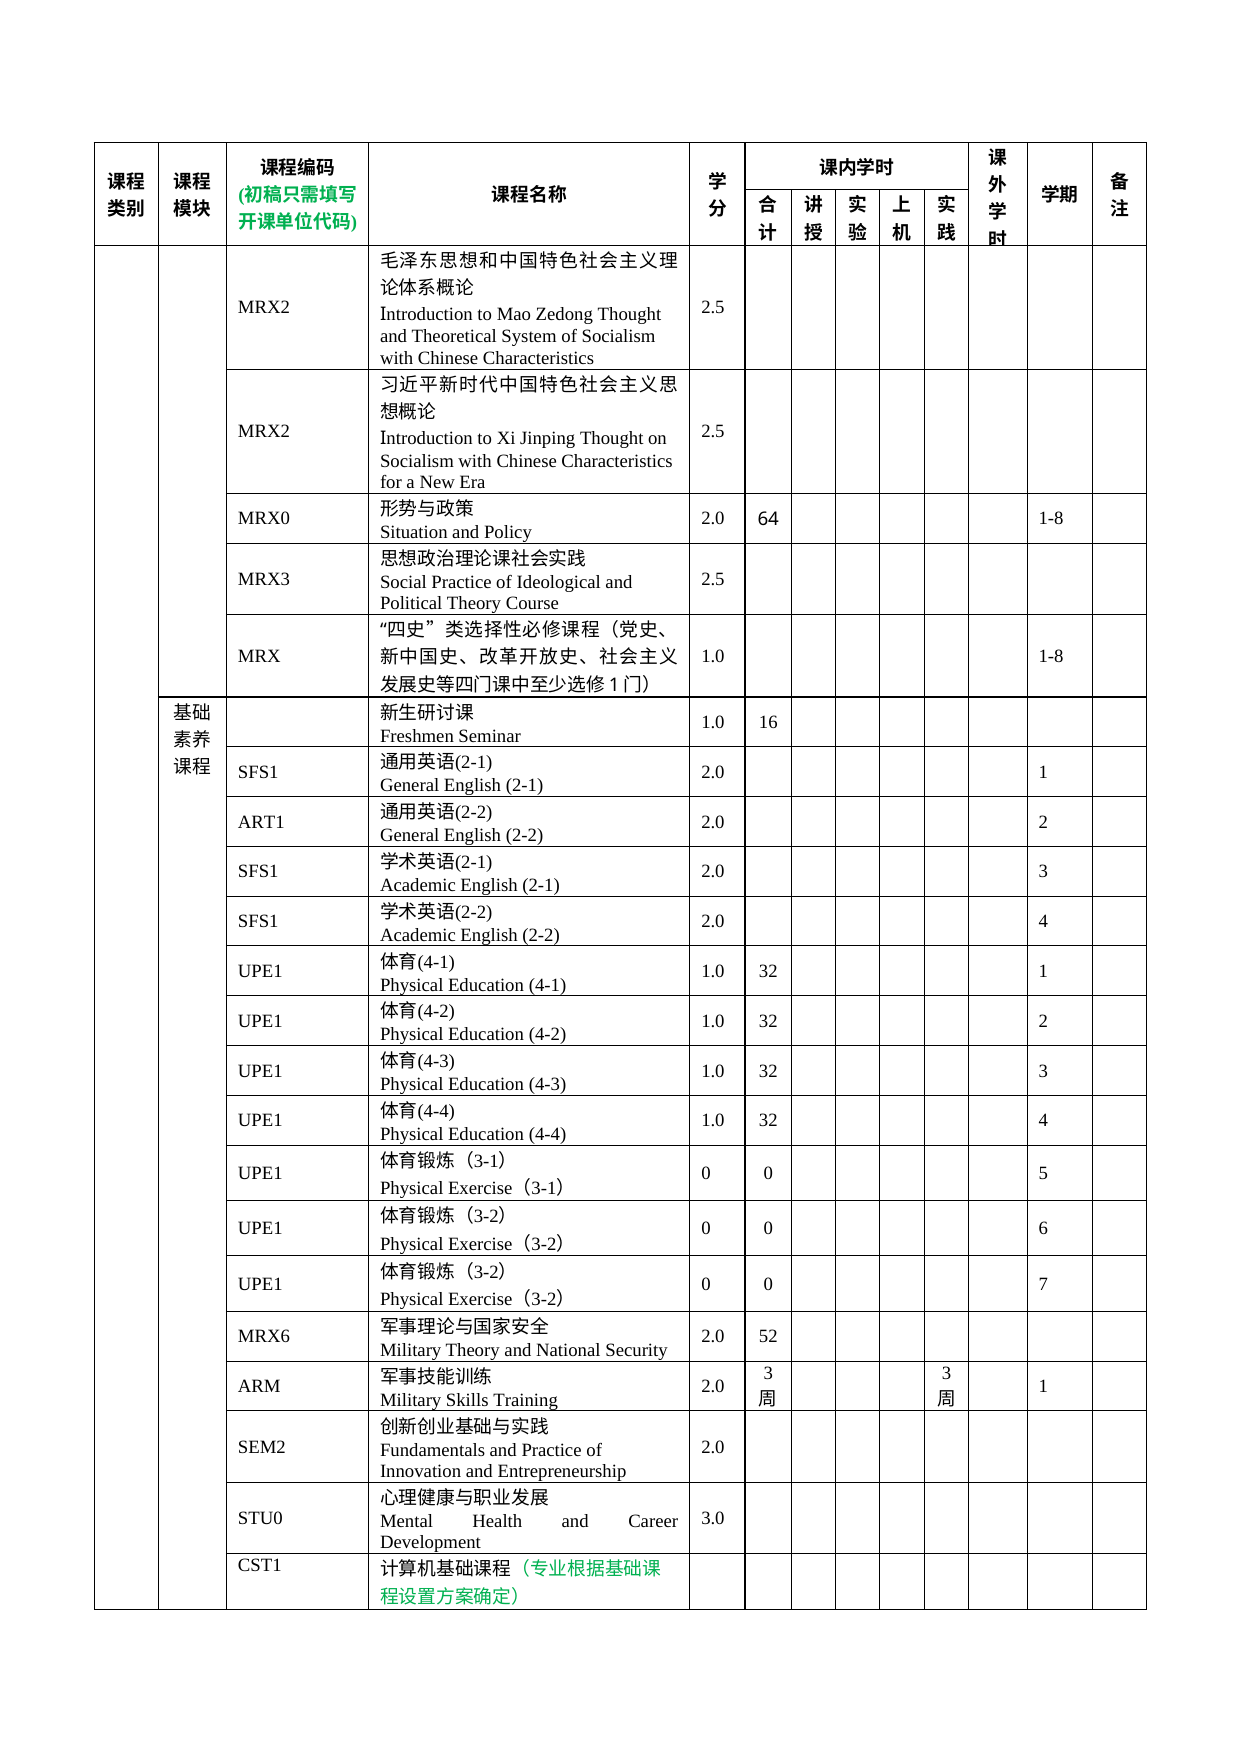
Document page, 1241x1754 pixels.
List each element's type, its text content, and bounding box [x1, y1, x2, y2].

table_cell 1.0 [690, 1096, 744, 1144]
table_cell 实践 [925, 190, 968, 244]
table_cell [1093, 1046, 1146, 1095]
table_cell [1093, 897, 1146, 945]
table_cell [880, 1096, 924, 1144]
table_cell [792, 370, 835, 493]
table_cell [1028, 370, 1092, 493]
table_cell [969, 1483, 1027, 1553]
table_cell [1093, 370, 1146, 493]
table_cell [746, 797, 791, 846]
table_cell [880, 1256, 924, 1311]
table_cell [836, 370, 879, 493]
table_cell 6 [1028, 1201, 1092, 1255]
table_cell 新生研讨课 Freshmen Seminar [369, 698, 689, 746]
table_cell 讲授 [792, 190, 835, 244]
table_cell UPE1 [227, 1256, 368, 1311]
table_cell [925, 615, 968, 696]
table_cell 思想政治理论课社会实践 Social Practice of Ideological and Political Theory Course [369, 544, 689, 614]
table_cell MRX2 [227, 370, 368, 493]
table_cell [746, 246, 791, 368]
table_cell [925, 1256, 968, 1311]
table_cell [925, 1096, 968, 1144]
table_cell [792, 897, 835, 945]
table_cell [792, 1483, 835, 1553]
table_cell [746, 370, 791, 493]
table_cell [880, 996, 924, 1045]
table_cell [925, 1483, 968, 1553]
table_cell 2.0 [690, 847, 744, 896]
table_cell 3周 [925, 1362, 968, 1410]
table_header 课程 模块 [159, 143, 226, 244]
table_cell [925, 747, 968, 796]
table_cell 体育(4-4) Physical Education (4-4) [369, 1096, 689, 1144]
table_cell [836, 897, 879, 945]
table_cell [1093, 1201, 1146, 1255]
table_cell [925, 897, 968, 945]
table_cell 3 [1028, 847, 1092, 896]
table_cell [792, 544, 835, 614]
table_cell [746, 544, 791, 614]
table_cell [1093, 1483, 1146, 1553]
table_cell 16 [746, 698, 791, 746]
table_cell ART1 [227, 797, 368, 846]
table_cell [925, 1046, 968, 1095]
table_cell [969, 747, 1027, 796]
table_cell 合计 [746, 190, 791, 244]
table_cell [1093, 246, 1146, 368]
table_cell SEM2 [227, 1411, 368, 1482]
table_cell STU0 [227, 1483, 368, 1553]
table_cell 通用英语(2-1) General English (2-1) [369, 747, 689, 796]
table_cell [1093, 1312, 1146, 1361]
table_cell 体育(4-1) Physical Education (4-1) [369, 946, 689, 995]
table_cell UPE1 [227, 996, 368, 1045]
table_cell SFS1 [227, 847, 368, 896]
table_cell [1093, 1146, 1146, 1200]
table_cell [746, 847, 791, 896]
table_cell [925, 246, 968, 368]
table_cell 习近平新时代中国特色社会主义思想概论 Introduction to Xi Jinping Thought on Socialism with Chinese Characteristics for a New Era [369, 370, 689, 493]
table_cell SFS1 [227, 897, 368, 945]
table_cell [969, 1096, 1027, 1144]
table_cell UPE1 [227, 1046, 368, 1095]
table_cell 2 [1028, 797, 1092, 846]
table_cell [1093, 494, 1146, 542]
table_cell [1093, 1256, 1146, 1311]
table_cell 军事技能训练 Military Skills Training [369, 1362, 689, 1410]
table_cell [792, 797, 835, 846]
table_cell [969, 1312, 1027, 1361]
table_cell CST1 [227, 1554, 368, 1608]
table_cell [746, 615, 791, 696]
table_header 课外学时 [969, 143, 1027, 244]
table_cell [836, 615, 879, 696]
table_cell 1.0 [690, 615, 744, 696]
table_cell [1093, 615, 1146, 696]
table_cell [880, 370, 924, 493]
table_header 学 分 [690, 143, 744, 244]
table_cell [836, 946, 879, 995]
table_cell 体育锻炼（3-1） Physical Exercise（3-1） [369, 1146, 689, 1200]
table_cell 1.0 [690, 946, 744, 995]
table_cell 0 [746, 1146, 791, 1200]
table_cell [925, 1312, 968, 1361]
table_cell [1028, 246, 1092, 368]
table_cell [792, 494, 835, 542]
table_cell 1.0 [690, 1046, 744, 1095]
table_cell 基础素养课程 [159, 698, 226, 1608]
table_header 课程名称 [369, 143, 689, 244]
table_cell [836, 1312, 879, 1361]
table_cell 1 [1028, 747, 1092, 796]
table_cell MRX2 [227, 246, 368, 368]
table_cell [880, 1411, 924, 1482]
table_cell [792, 847, 835, 896]
table_cell [836, 797, 879, 846]
table_cell [1093, 1362, 1146, 1410]
table_cell [746, 747, 791, 796]
table_cell [880, 1362, 924, 1410]
table_cell [836, 1256, 879, 1311]
table_cell [746, 897, 791, 945]
table_cell [969, 370, 1027, 493]
table_cell 0 [690, 1256, 744, 1311]
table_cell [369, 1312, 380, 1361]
table_cell 7 [1028, 1256, 1092, 1311]
table_cell [836, 1554, 879, 1608]
table_cell [969, 897, 1027, 945]
table_cell [969, 1362, 1027, 1410]
table_cell UPE1 [227, 1096, 368, 1144]
table_cell [792, 1046, 835, 1095]
table_cell [925, 1146, 968, 1200]
table_cell [925, 996, 968, 1045]
table_cell 2.5 [690, 544, 744, 614]
table_cell [925, 1411, 968, 1482]
table_cell [1093, 698, 1146, 746]
table_cell MRX3 [227, 544, 368, 614]
table_cell [969, 797, 1027, 846]
table_cell 3周 [746, 1362, 791, 1410]
table_cell 体育(4-2) Physical Education (4-2) [369, 996, 689, 1045]
table_cell [880, 797, 924, 846]
table_header 课程编码 (初稿只需填写开课单位代码) [227, 143, 368, 244]
table_cell [227, 698, 368, 746]
table_cell [1028, 544, 1092, 614]
table_cell [969, 1146, 1027, 1200]
table_cell [746, 1411, 791, 1482]
table_cell [925, 1554, 968, 1608]
table_cell [880, 1046, 924, 1095]
table_cell 毛泽东思想和中国特色社会主义理论体系概论 Introduction to Mao Zedong Thought and Theoretical System of Socialism with Chinese Characteristics [369, 246, 689, 368]
table_cell [969, 1201, 1027, 1255]
table_cell [880, 946, 924, 995]
table_cell [792, 1146, 835, 1200]
table_cell 通用英语(2-2) General English (2-2) [369, 797, 689, 846]
table_cell 实验 [836, 190, 879, 244]
table_cell 1-8 [1028, 494, 1092, 542]
table_cell [969, 1411, 1027, 1482]
table_cell 2.0 [690, 797, 744, 846]
table_cell 体育(4-3) Physical Education (4-3) [369, 1046, 689, 1095]
table_cell [969, 1046, 1027, 1095]
table_cell [836, 1201, 879, 1255]
table_cell [880, 897, 924, 945]
table_cell [792, 246, 835, 368]
table_cell [969, 946, 1027, 995]
table_header 课内学时 [746, 143, 968, 189]
table_cell 64 [746, 494, 791, 542]
table_cell 形势与政策 Situation and Policy [369, 494, 689, 542]
table_cell [880, 494, 924, 542]
table_cell 2.0 [690, 1312, 744, 1361]
table_cell 0 [746, 1201, 791, 1255]
table_cell 1 [1028, 946, 1092, 995]
table_cell 32 [746, 946, 791, 995]
table_cell 52 [746, 1312, 791, 1361]
table_cell 32 [746, 996, 791, 1045]
table_cell 学术英语(2-1) Academic English (2-1) [369, 847, 689, 896]
table_cell [792, 1201, 835, 1255]
table_cell [969, 996, 1027, 1045]
table_cell [969, 1256, 1027, 1311]
table_cell 32 [746, 1096, 791, 1144]
table_cell [836, 1146, 879, 1200]
table_cell [1093, 1554, 1146, 1608]
table_cell [880, 246, 924, 368]
table_cell ARM [227, 1362, 368, 1410]
table_cell 0 [690, 1146, 744, 1200]
table_cell [792, 1256, 835, 1311]
table_cell [880, 1201, 924, 1255]
table_cell [969, 615, 1027, 696]
table_cell 32 [746, 1046, 791, 1095]
table_cell 体育锻炼（3-2） Physical Exercise（3-2） [369, 1201, 689, 1255]
table_cell SFS1 [227, 747, 368, 796]
table_cell [880, 1554, 924, 1608]
table_cell [880, 1146, 924, 1200]
table_cell 计算机基础课程（专业根据基础课程设置方案确定） [369, 1554, 689, 1608]
table_cell [969, 698, 1027, 746]
table_cell [1093, 847, 1146, 896]
table_cell [925, 370, 968, 493]
table_cell [836, 494, 879, 542]
table_cell [792, 1554, 835, 1608]
table_cell MRX0 [227, 494, 368, 542]
table_cell [925, 544, 968, 614]
table_cell 1.0 [690, 996, 744, 1045]
table_cell [969, 544, 1027, 614]
table_cell [836, 1362, 879, 1410]
table_cell 2.5 [690, 370, 744, 493]
table_cell [880, 1312, 924, 1361]
table_cell 2 [1028, 996, 1092, 1045]
table_cell “四史”类选择性必修课程（党史、新中国史、改革开放史、社会主义发展史等四门课中至少选修1门） [369, 615, 689, 696]
table_cell [690, 1554, 744, 1608]
table_cell [969, 847, 1027, 896]
table_cell [792, 1096, 835, 1144]
table_cell 1-8 [1028, 615, 1092, 696]
table_cell [836, 1096, 879, 1144]
table_cell [969, 1554, 1027, 1608]
table_cell 2.0 [690, 494, 744, 542]
table_cell [1028, 1554, 1092, 1608]
table_cell 2.0 [690, 1411, 744, 1482]
table_cell [836, 1046, 879, 1095]
table_cell [836, 1411, 879, 1482]
table_cell [746, 1554, 791, 1608]
table_cell 4 [1028, 897, 1092, 945]
table_cell 0 [746, 1256, 791, 1311]
table_cell UPE1 [227, 1146, 368, 1200]
table_cell [1093, 946, 1146, 995]
table_cell [1093, 544, 1146, 614]
table_cell 3 [1028, 1046, 1092, 1095]
table_cell 上机 [880, 190, 924, 244]
table_cell 体育锻炼（3-2） Physical Exercise（3-2） [369, 1256, 689, 1311]
table_cell UPE1 [227, 946, 368, 995]
table_cell [836, 246, 879, 368]
table_cell [836, 698, 879, 746]
table_cell 3.0 [690, 1483, 744, 1553]
table_cell [880, 1483, 924, 1553]
table_cell [880, 747, 924, 796]
table_cell 心理健康与职业发展 Mental Health and Career Development [481, 1483, 689, 1553]
table_cell [880, 544, 924, 614]
table_cell [1093, 996, 1146, 1045]
table_cell [969, 246, 1027, 368]
table_cell [836, 1483, 879, 1553]
table_cell [836, 847, 879, 896]
table_cell [792, 1411, 835, 1482]
table_cell [925, 494, 968, 542]
table_cell 0 [690, 1201, 744, 1255]
table_cell [1093, 1096, 1146, 1144]
table_cell 军事理论与国家安全 Military Theory and National Security [548, 1312, 689, 1361]
table_cell [925, 698, 968, 746]
table_cell [746, 1483, 791, 1553]
table_cell 2.5 [690, 246, 744, 368]
table_cell [925, 797, 968, 846]
table_cell [792, 747, 835, 796]
table_cell [1093, 1411, 1146, 1482]
table_header 备注 [1093, 143, 1146, 244]
table_cell [792, 615, 835, 696]
table_cell [792, 1312, 835, 1361]
table_cell 2.0 [690, 1362, 744, 1410]
table_cell [880, 615, 924, 696]
table_cell MRX6 [227, 1312, 368, 1361]
table_cell 学术英语(2-2) Academic English (2-2) [369, 897, 689, 945]
table_header 课程类别 [95, 143, 158, 244]
table_cell [925, 847, 968, 896]
table_cell [792, 698, 835, 746]
table_cell 1 [1028, 1362, 1092, 1410]
table_cell 4 [1028, 1096, 1092, 1144]
table_cell [1028, 698, 1092, 746]
table_cell 1.0 [690, 698, 744, 746]
table_header 学期 [1028, 143, 1092, 244]
table_cell [925, 946, 968, 995]
table_cell [969, 494, 1027, 542]
table_cell [1093, 747, 1146, 796]
table_cell [880, 698, 924, 746]
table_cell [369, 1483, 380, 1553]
table_cell [1028, 1312, 1092, 1361]
table_cell 创新创业基础与实践 Fundamentals and Practice of Innovation and Entrepreneurship [369, 1411, 689, 1482]
table_cell [925, 1201, 968, 1255]
table_cell 5 [1028, 1146, 1092, 1200]
table_cell 2.0 [690, 747, 744, 796]
table_cell [792, 996, 835, 1045]
table_cell [880, 847, 924, 896]
table_cell [1093, 797, 1146, 846]
table_cell [1028, 1411, 1092, 1482]
table_cell [836, 544, 879, 614]
table_cell [1028, 1483, 1092, 1553]
table_cell [792, 946, 835, 995]
table_cell MRX [227, 615, 368, 696]
table_cell UPE1 [227, 1201, 368, 1255]
table_cell [792, 1362, 835, 1410]
table_cell 2.0 [690, 897, 744, 945]
table_cell [836, 996, 879, 1045]
table_cell [836, 747, 879, 796]
